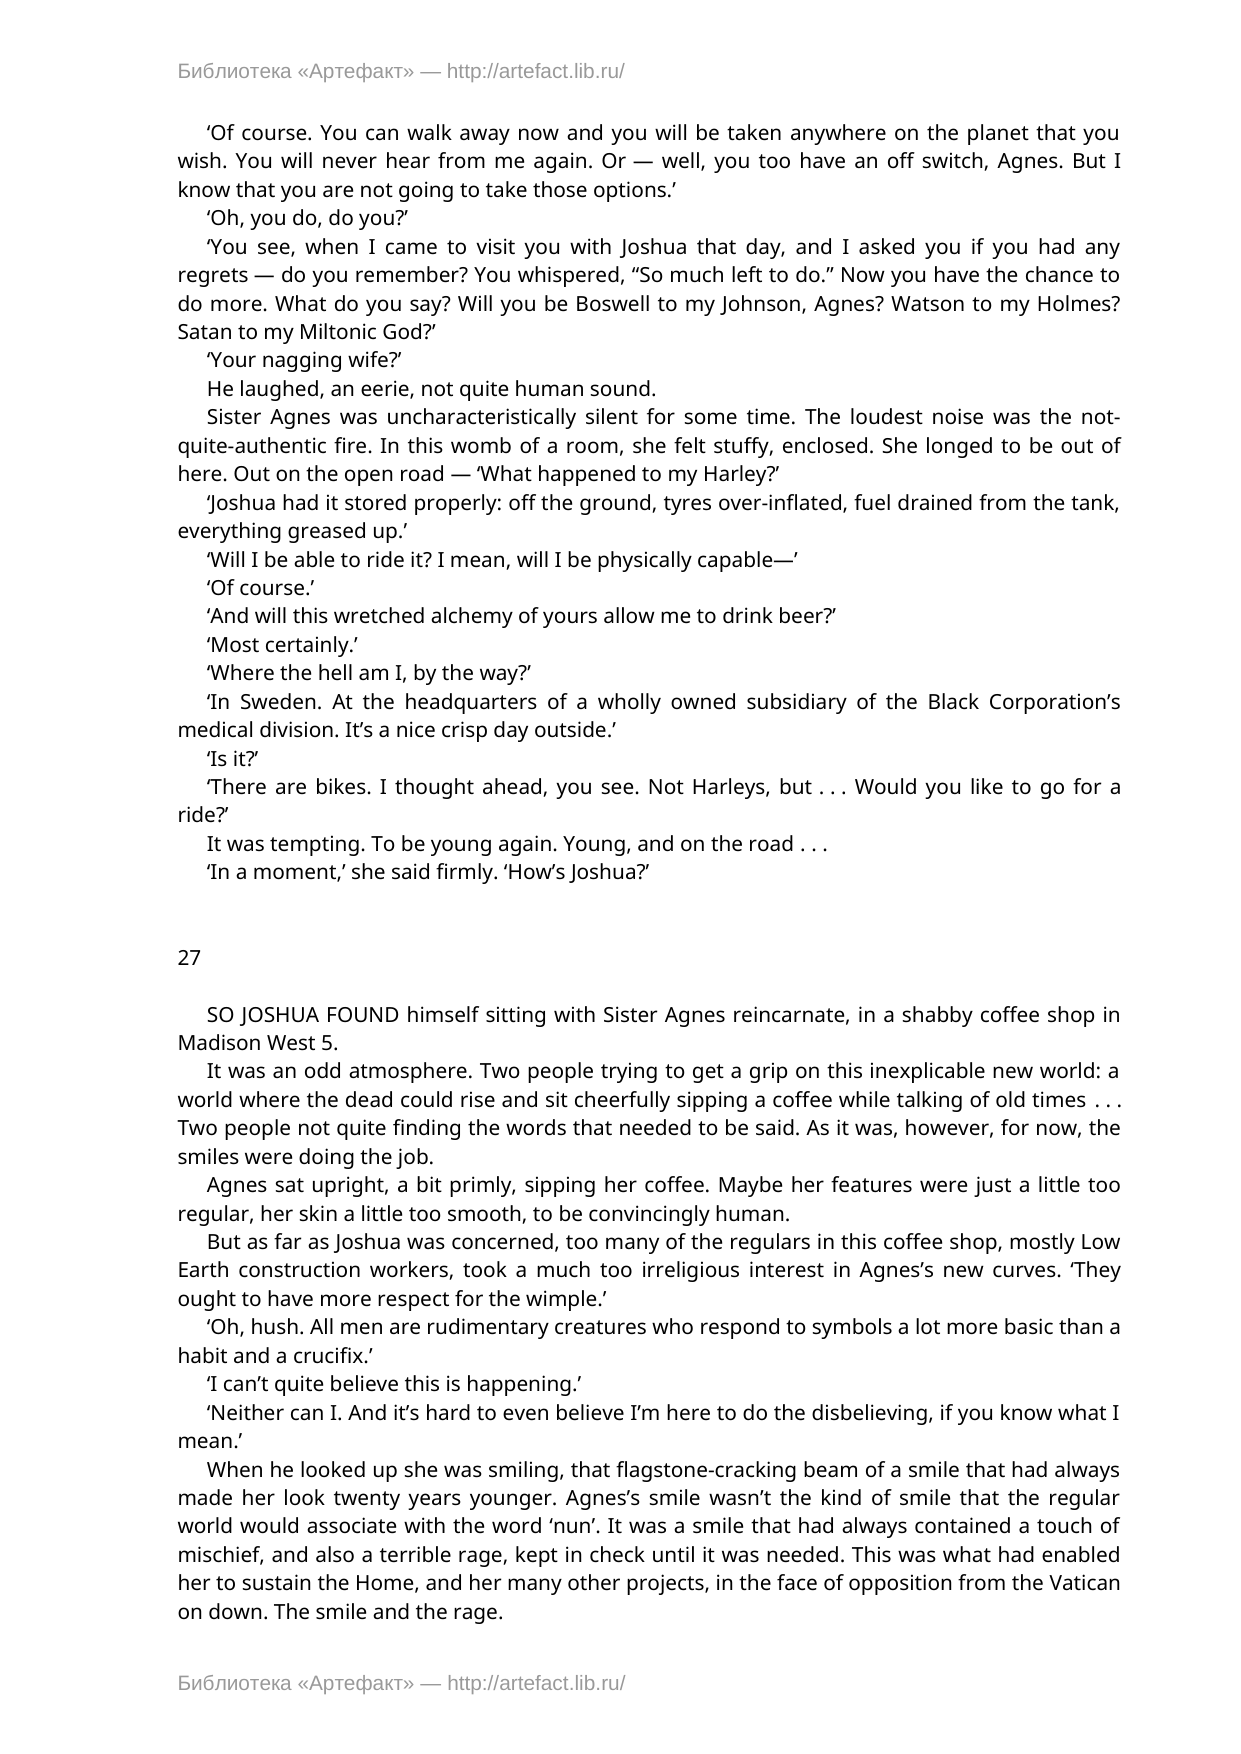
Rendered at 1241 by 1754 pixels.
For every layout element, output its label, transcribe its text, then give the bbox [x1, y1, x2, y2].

text ‘I can’t quite believe this is happening.’ [177, 1369, 1122, 1398]
text When he looked up she was smiling, that flagstone-cracking beam of a smile that had always made her look twenty years younger. Agnes’s smile wasn’t the kind of smile that the regular world would associate with the word ‘nun’. It was a smile that had always contained a touch of mischief, and also a terrible rage, kept in check until it was needed. This was what had enabled her to sustain the Home, and her many other projects, in the face of opposition from the Vatican on down. The smile and the rage. [177, 1455, 1122, 1625]
text ‘Neither can I. And it’s hard to even believe I’m here to do the disbelieving, if you know what I mean.’ [177, 1398, 1122, 1455]
text ‘Is it?’ [177, 744, 1122, 772]
text ‘You see, when I came to visit you with Joshua that day, and I asked you if you had any regrets — do you remember? You whispered, “So much left to do.” Now you have the chance to do more. What do you say? Will you be Boswell to my Johnson, Agnes? Watson to my Holmes? Satan to my Miltonic God?’ [177, 232, 1122, 346]
text It was tempting. To be young again. Young, and on the road . . . [177, 829, 1122, 857]
text ‘Most certainly.’ [177, 630, 1122, 658]
text ‘And will this wretched alchemy of yours allow me to drink beer?’ [177, 602, 1122, 630]
text Agnes sat upright, a bit primly, sipping her coffee. Maybe her features were just a little too regular, her skin a little too smooth, to be convincingly human. [177, 1170, 1122, 1227]
text ‘Will I be able to ride it? I mean, will I be physically capable—’ [177, 545, 1122, 573]
text ‘Where the hell am I, by the way?’ [177, 658, 1122, 687]
text ‘In Sweden. At the headquarters of a wholly owned subsidiary of the Black Corporation’s medical division. It’s a nice crisp day outside.’ [177, 687, 1122, 744]
text ‘Of course. You can walk away now and you will be taken anywhere on the planet that you wish. You will never hear from me again. Or — well, you too have an off switch, Agnes. But I know that you are not going to take those options.’ [177, 118, 1122, 203]
text ‘Your nagging wife?’ [177, 346, 1122, 374]
text Sister Agnes was uncharacteristically silent for some time. The loudest noise was the not-quite-authentic fire. In this womb of a room, she felt stuffy, enclosed. She longed to be out of here. Out on the open road — ‘What happened to my Harley?’ [177, 402, 1122, 488]
text It was an odd atmosphere. Two people trying to get a grip on this inexplicable new world: a world where the dead could rise and sit cheerfully sipping a coffee while talking of old times . . . Two people not quite finding the words that needed to be said. As it was, however, for now, the smiles were doing the job. [177, 1057, 1122, 1170]
text ‘Oh, you do, do you?’ [177, 203, 1122, 232]
text SO JOSHUA FOUND himself sitting with Sister Agnes reincarnate, in a shabby coffee shop in Madison West 5. [177, 1000, 1122, 1057]
subtitle 27 [177, 943, 1122, 971]
text ‘There are bikes. I thought ahead, you see. Not Harleys, but . . . Would you like to go for a ride?’ [177, 772, 1122, 829]
text ‘In a moment,’ she said firmly. ‘How’s Joshua?’ [177, 857, 1122, 886]
text He laughed, an eerie, not quite human sound. [177, 374, 1122, 402]
text ‘Of course.’ [177, 573, 1122, 602]
text ‘Oh, hush. All men are rudimentary creatures who respond to symbols a lot more basic than a habit and a crucifix.’ [177, 1312, 1122, 1369]
text But as far as Joshua was concerned, too many of the regulars in this coffee shop, mostly Low Earth construction workers, took a much too irreligious interest in Agnes’s new curves. ‘They ought to have more respect for the wimple.’ [177, 1227, 1122, 1312]
text ‘Joshua had it stored properly: off the ground, tyres over-inflated, fuel drained from the tank, everything greased up.’ [177, 488, 1122, 545]
